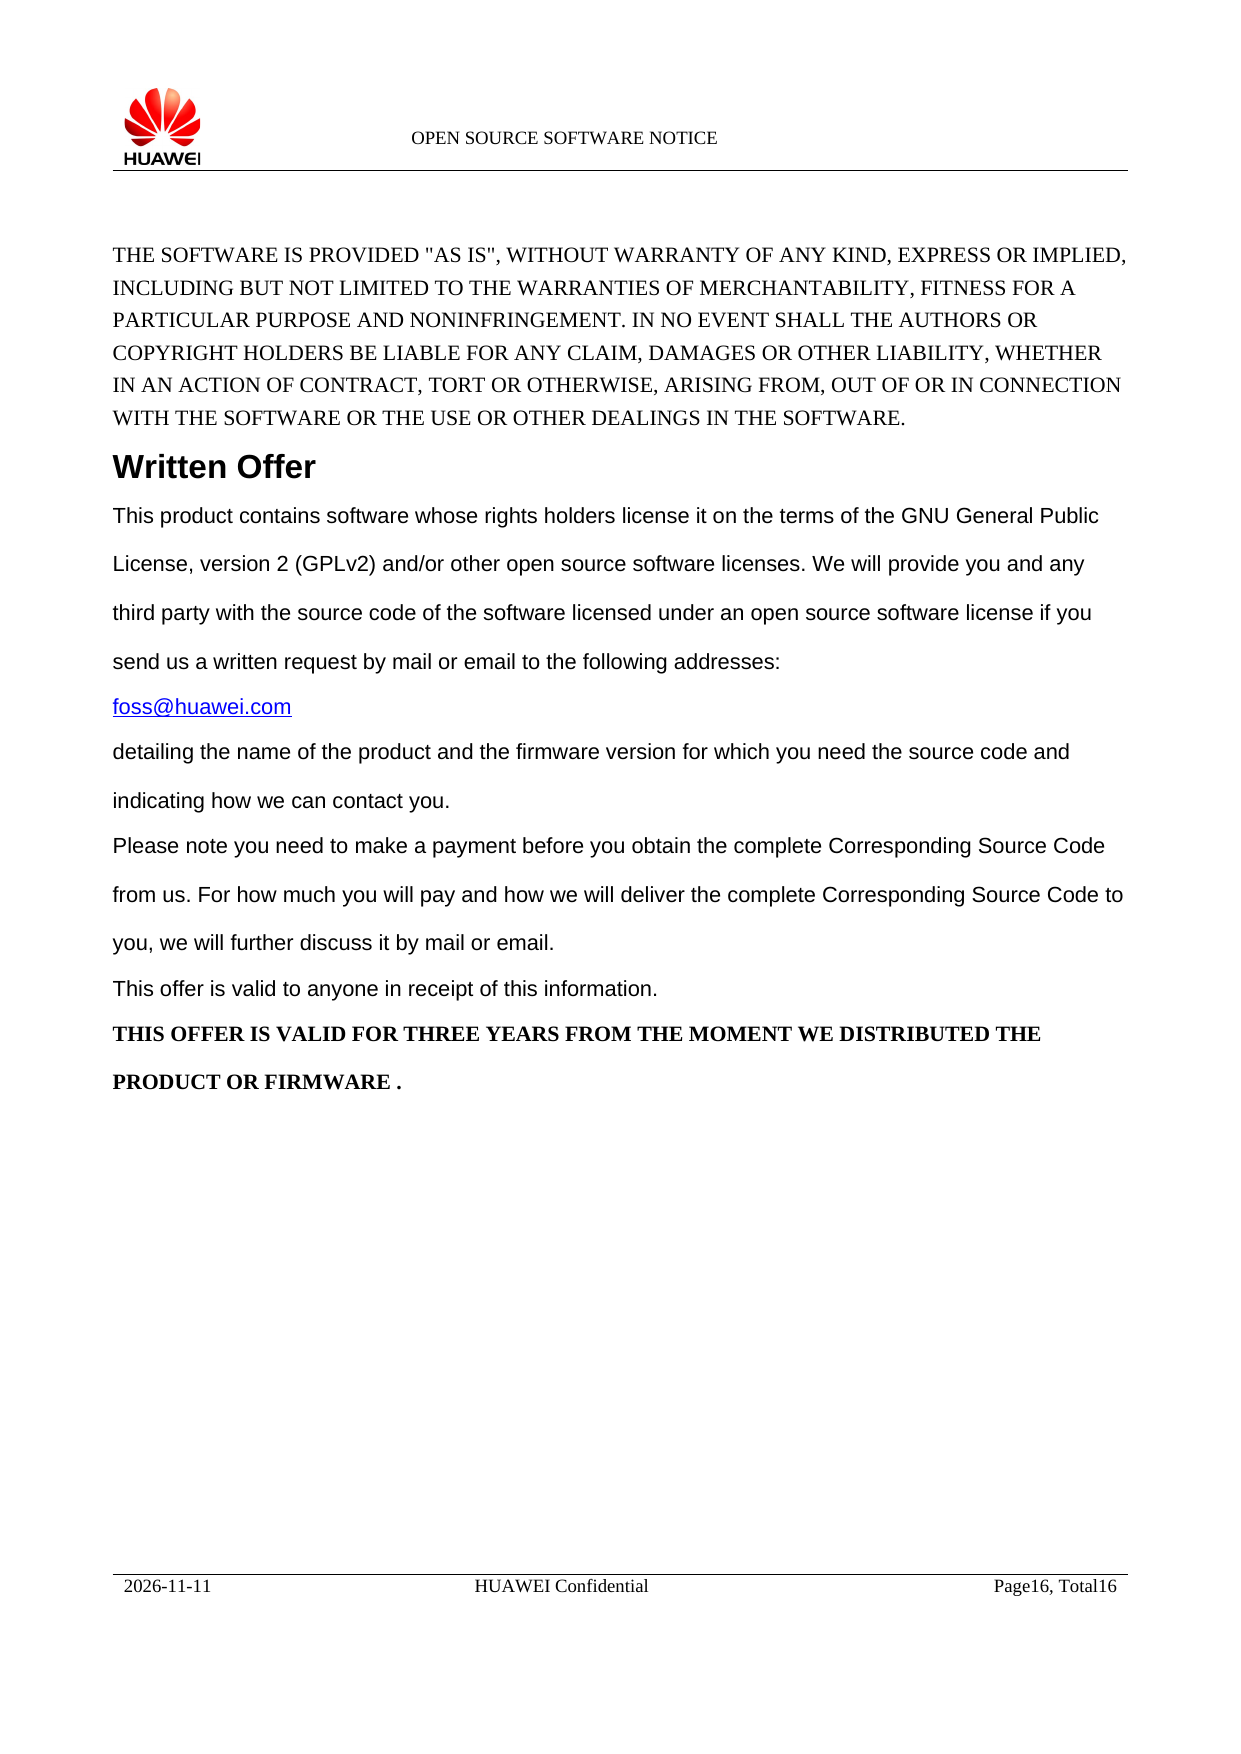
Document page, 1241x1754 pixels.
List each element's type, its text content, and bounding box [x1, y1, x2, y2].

text This product contains software whose rights holders license it on the terms of the GNU General Public License, version 2 (GPLv2) and/or other open source software licenses. We will provide you and any third party with the source code of the software licensed under an open source software license if you send us a written request by mail or email to the following addresses: [112, 499, 1128, 678]
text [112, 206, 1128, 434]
text detailing the name of the product and the firmware version for which you need the source code and indicating how we can contact you. [112, 735, 1128, 817]
picture [124, 88, 201, 165]
text Please note you need to make a payment before you obtain the complete Corresponding Source Code from us. For how much you will pay and how we will deliver the complete Corresponding Source Code to you, we will further discuss it by mail or email. [112, 829, 1128, 959]
text Written Offer [112, 434, 1128, 499]
text This offer is valid for three years from the moment we distributed the product or firmware . [112, 1017, 1128, 1098]
text foss@huawei.com [112, 690, 1128, 723]
text This offer is valid to anyone in receipt of this information. [112, 972, 1128, 1004]
